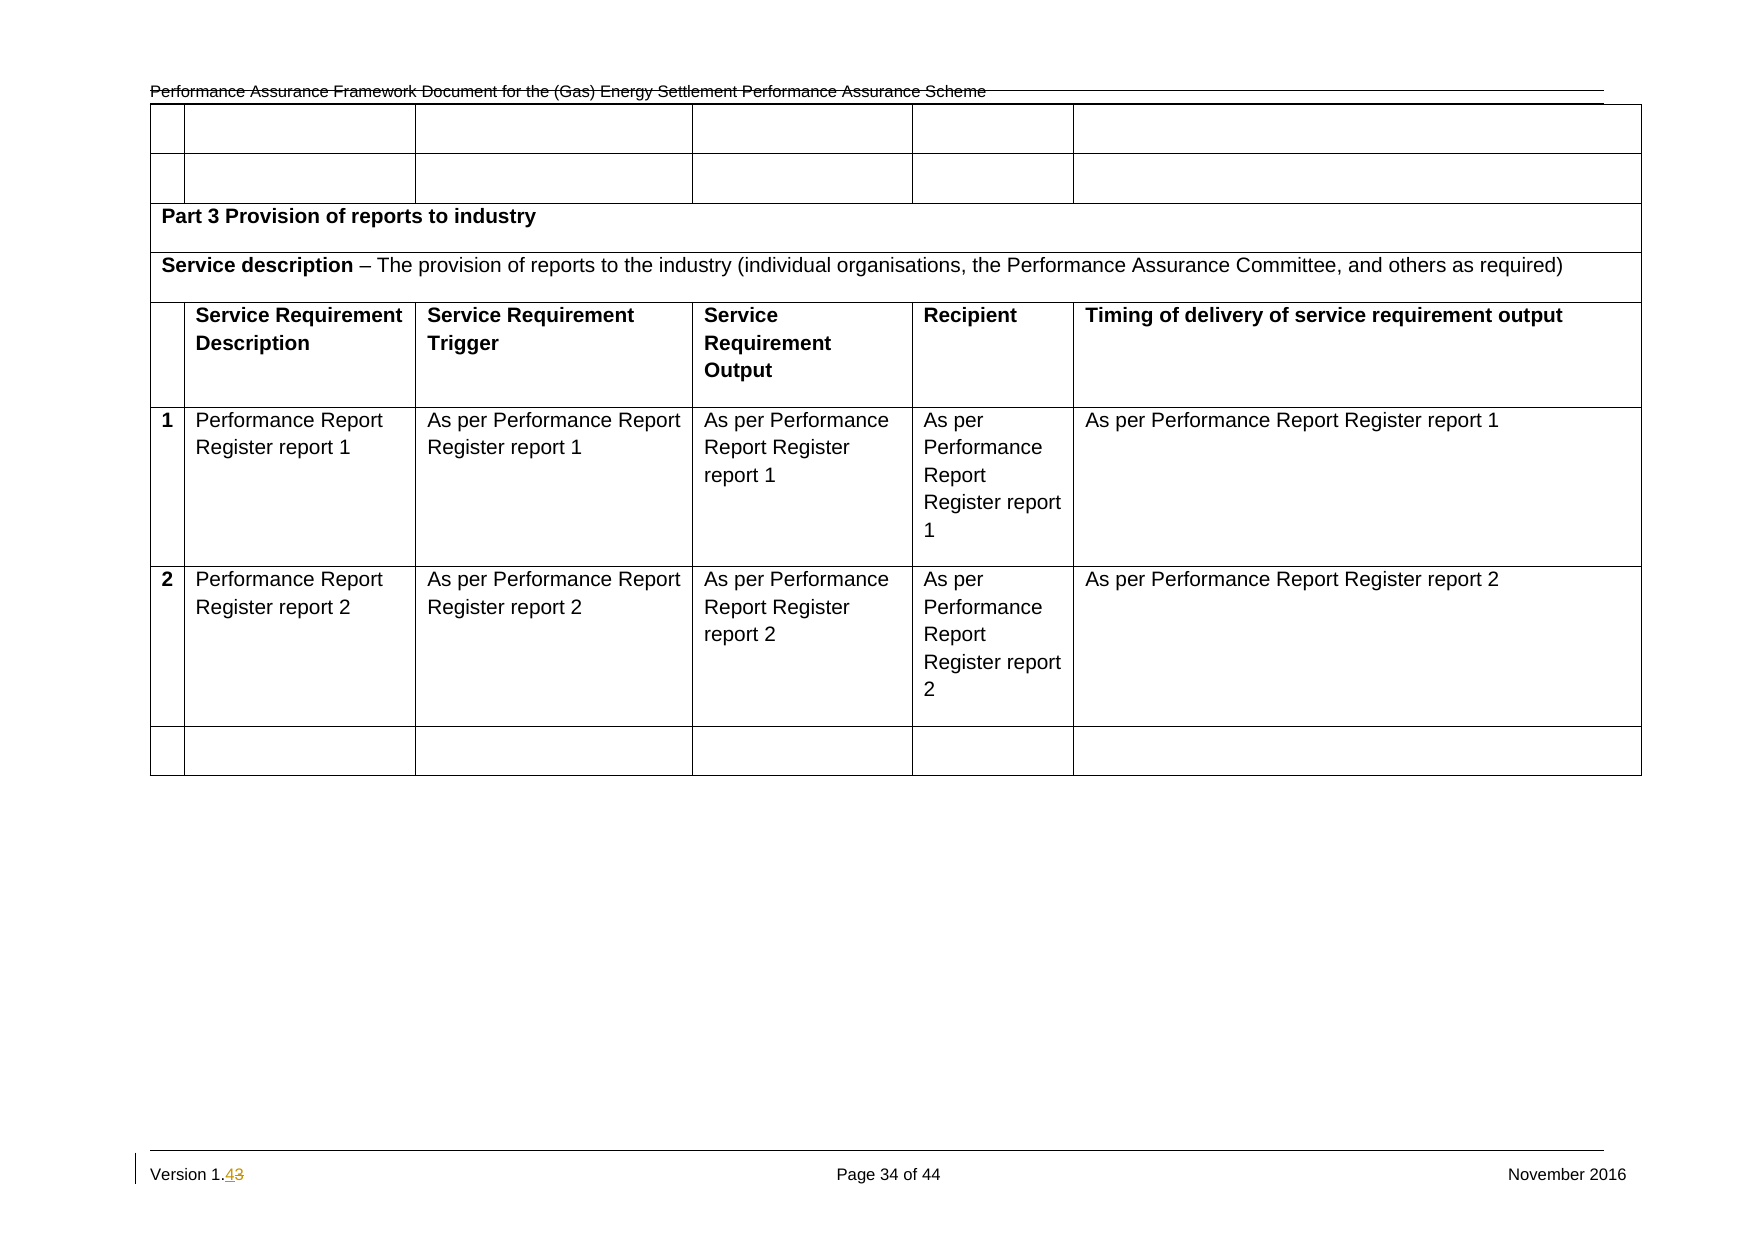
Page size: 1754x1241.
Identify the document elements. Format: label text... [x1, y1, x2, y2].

table_cell As per Performance Report Register report 1 [913, 408, 1073, 566]
table_cell [185, 105, 415, 153]
table_cell [1074, 727, 1641, 775]
table_cell [416, 154, 692, 202]
table_cell As per Performance Report Register report 2 [693, 567, 912, 726]
table_cell Part 3 Provision of reports to industry [151, 204, 1641, 252]
table_cell [1074, 154, 1641, 202]
table_cell [151, 105, 184, 153]
table_cell Timing of delivery of service requirement output [1074, 303, 1641, 407]
table_cell Service description – The provision of reports to the industry (individual organisations, the Performance Assurance Committee, and others as required) [151, 253, 1641, 302]
table_cell Performance Report Register report 1 [185, 408, 415, 566]
table_cell [913, 154, 1073, 202]
table_cell As per Performance Report Register report 2 [913, 567, 1073, 726]
table_cell Service Requirement Trigger [416, 303, 692, 407]
table_cell [185, 154, 415, 202]
table_cell [151, 303, 184, 407]
table_cell [693, 105, 912, 153]
table_cell 2 [151, 567, 184, 726]
table_cell Recipient [913, 303, 1073, 407]
table_cell [416, 727, 692, 775]
table_cell [693, 727, 912, 775]
table_cell [913, 105, 1073, 153]
table_cell Service Requirement Description [185, 303, 415, 407]
table_cell [151, 154, 184, 202]
table_cell 1 [151, 408, 184, 566]
table_cell [1074, 105, 1641, 153]
table_cell As per Performance Report Register report 1 [1074, 408, 1641, 566]
table_cell As per Performance Report Register report 1 [416, 408, 692, 566]
table_cell [693, 154, 912, 202]
table_cell [151, 727, 184, 775]
table_cell Service Requirement Output [693, 303, 912, 407]
table_cell As per Performance Report Register report 2 [416, 567, 692, 726]
table_cell Performance Report Register report 2 [185, 567, 415, 726]
table_cell As per Performance Report Register report 2 [1074, 567, 1641, 726]
table_cell [185, 727, 415, 775]
table_cell [913, 727, 1073, 775]
table_cell [416, 105, 692, 153]
table_cell As per Performance Report Register report 1 [693, 408, 912, 566]
